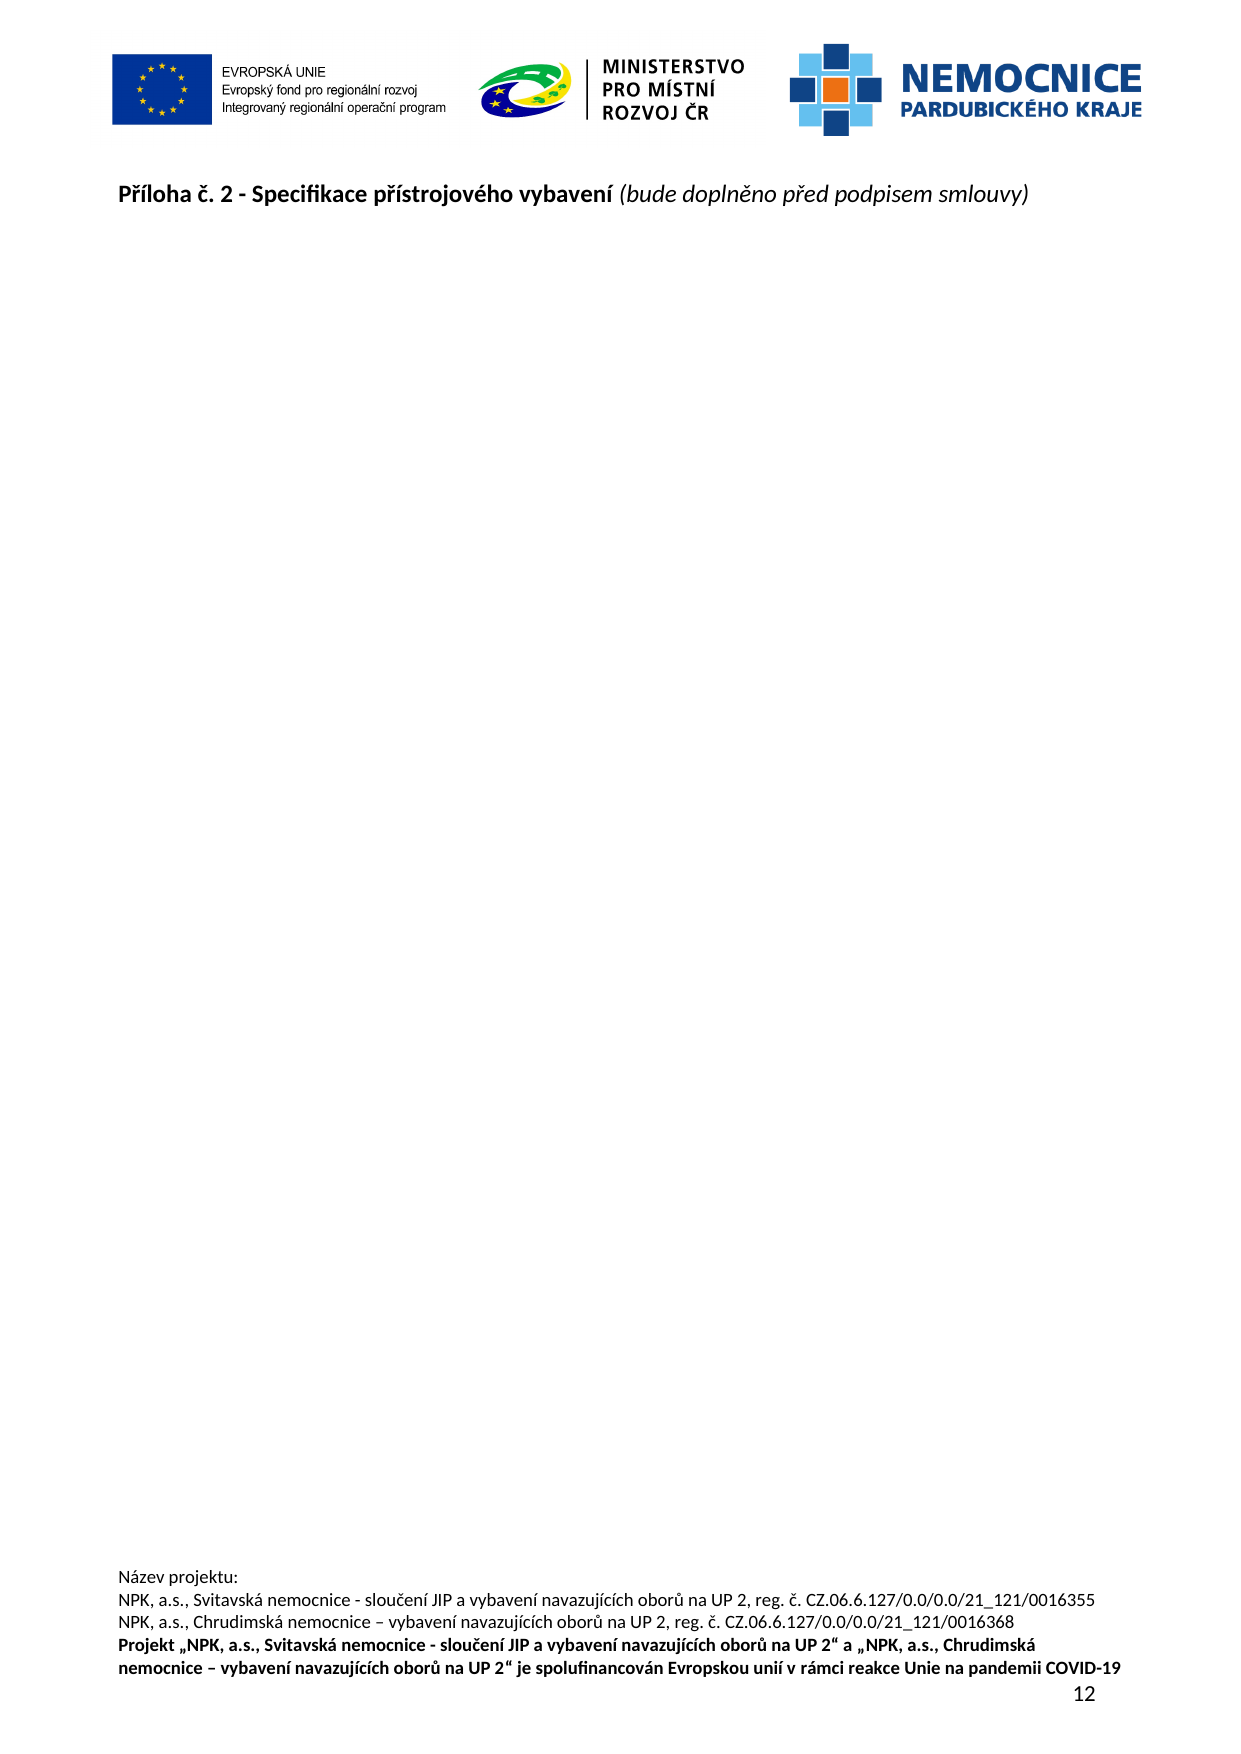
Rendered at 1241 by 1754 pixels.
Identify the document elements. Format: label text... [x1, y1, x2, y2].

text Příloha č. 2 - Specifikace přístrojového vybavení (bude doplněno před podpisem smlouvy) [118, 178, 1122, 209]
picture [90, 30, 766, 148]
picture [788, 42, 1142, 137]
